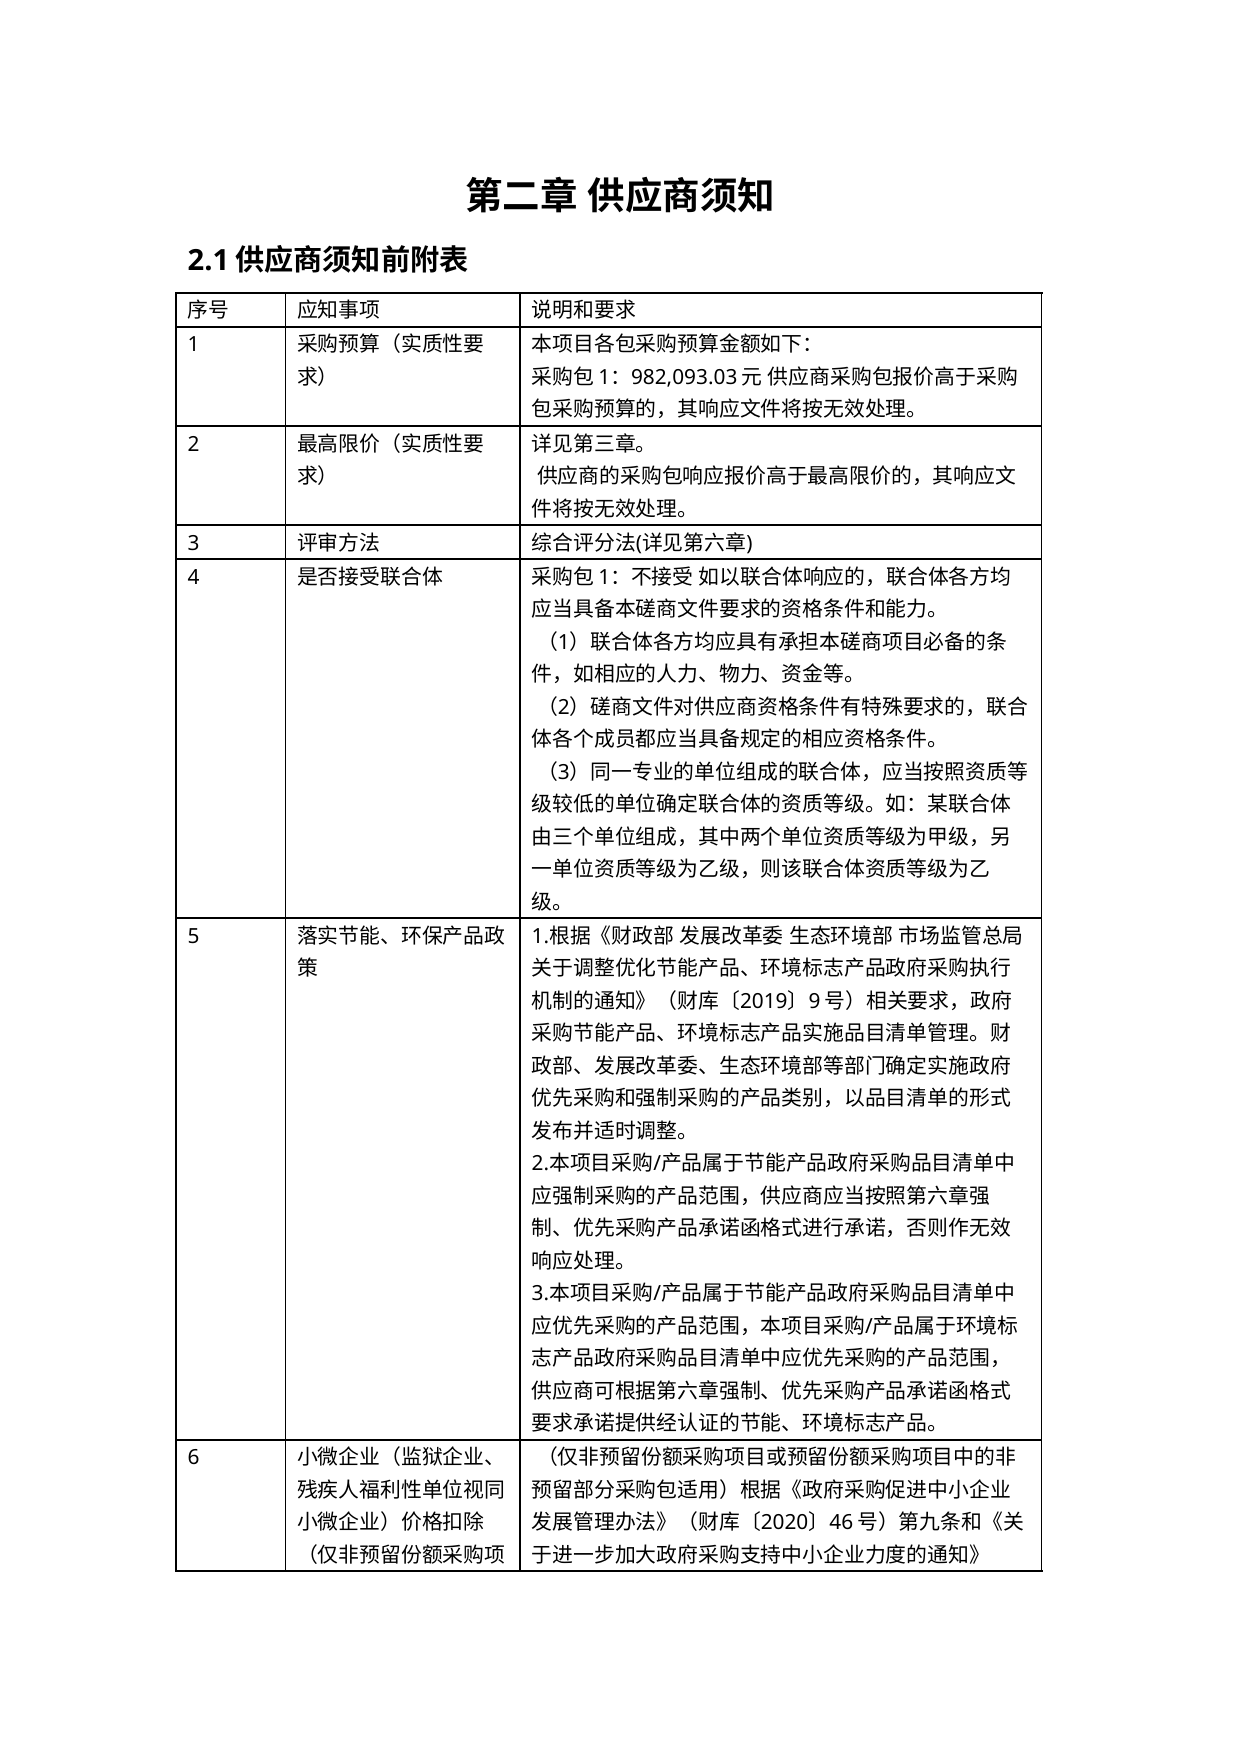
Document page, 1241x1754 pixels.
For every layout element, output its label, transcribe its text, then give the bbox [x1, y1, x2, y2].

table_cell 评审方法 [286, 526, 519, 558]
table_header 序号 [177, 294, 285, 326]
table_cell 4 [177, 560, 285, 917]
table_header 说明和要求 [521, 294, 1041, 326]
text 第二章 供应商须知 [187, 162, 1053, 227]
table_cell 5 [177, 919, 285, 1439]
table_cell 2 [177, 427, 285, 524]
table_cell 1.根据《财政部 发展改革委 生态环境部 市场监管总局关于调整优化节能产品、环境标志产品政府采购执行机制的通知》（财库〔2019〕9号）相关要求，政府采购节能产品、环境标志产品实施品目清单管理。财政部、发展改革委、生态环境部等部门确定实施政府优先采购和强制采购的产品类别，以品目清单的形式发布并适时调整。 2.本项目采购/产品属于节能产品政府采购品目清单中应强制采购的产品范围，供应商应当按照第六章强制、优先采购产品承诺函格式进行承诺，否则作无效响应处理。 3.本项目采购/产品属于节能产品政府采购品目清单中应优先采购的产品范围，本项目采购/产品属于环境标志产品政府采购品目清单中应优先采购的产品范围，供应商可根据第六章强制、优先采购产品承诺函格式要求承诺提供经认证的节能、环境标志产品。 [521, 919, 1041, 1439]
table_cell 详见第三章。 供应商的采购包响应报价高于最高限价的，其响应文件将按无效处理。 [521, 427, 1041, 524]
table_cell 本项目各包采购预算金额如下： 采购包1：982,093.03元 供应商采购包报价高于采购包采购预算的，其响应文件将按无效处理。 [521, 328, 1041, 425]
table_cell 6 [177, 1441, 285, 1570]
table_cell 3 [177, 526, 285, 558]
text 2.1供应商须知前附表 [187, 227, 1053, 292]
table_cell 采购预算（实质性要求） [286, 328, 519, 425]
table_cell 落实节能、环保产品政策 [286, 919, 519, 1439]
table_cell 采购包1：不接受 如以联合体响应的，联合体各方均应当具备本磋商文件要求的资格条件和能力。 （1）联合体各方均应具有承担本磋商项目必备的条件，如相应的人力、物力、资金等。 （2）磋商文件对供应商资格条件有特殊要求的，联合体各个成员都应当具备规定的相应资格条件。 （3）同一专业的单位组成的联合体，应当按照资质等级较低的单位确定联合体的资质等级。如：某联合体由三个单位组成，其中两个单位资质等级为甲级，另一单位资质等级为乙级，则该联合体资质等级为乙级。 [521, 560, 1041, 917]
table_cell 综合评分法(详见第六章) [521, 526, 1041, 558]
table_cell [286, 1441, 519, 1570]
table_cell 是否接受联合体 [286, 560, 519, 917]
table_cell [521, 1441, 1041, 1570]
table_cell 1 [177, 328, 285, 425]
table_header 应知事项 [286, 294, 519, 326]
table_cell 最高限价（实质性要求） [286, 427, 519, 524]
